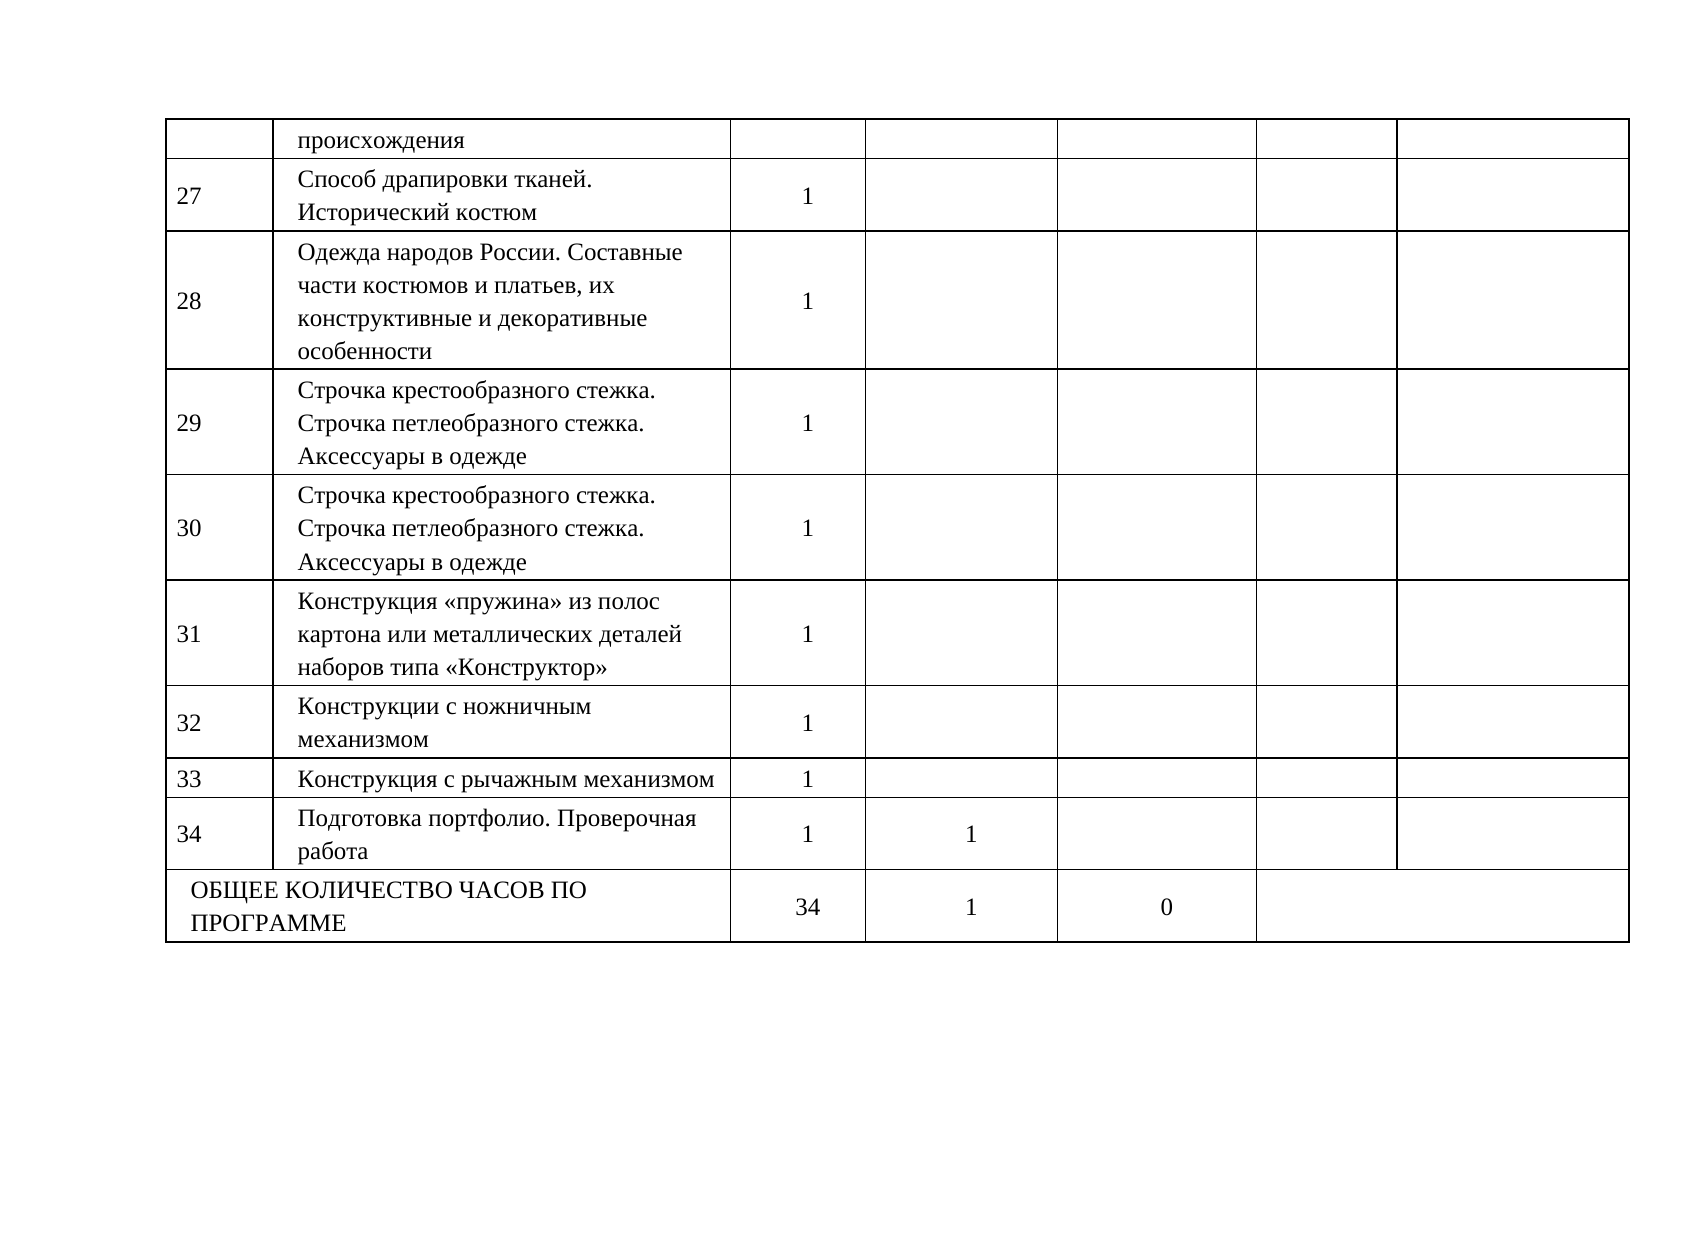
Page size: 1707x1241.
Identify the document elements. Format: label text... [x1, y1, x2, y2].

table_cell [1398, 686, 1628, 757]
table_cell Конструкции с ножничным механизмом [274, 686, 730, 757]
table_cell [1058, 759, 1256, 796]
table_cell [866, 759, 1057, 796]
table_cell 33 [167, 759, 272, 796]
table_cell [1257, 581, 1396, 684]
table_cell [1058, 370, 1256, 474]
table_cell 1 [731, 475, 865, 579]
table_cell 31 [167, 581, 272, 684]
table_cell 28 [167, 232, 272, 368]
table_cell [1257, 759, 1396, 796]
table_cell [1257, 120, 1396, 157]
table_cell 1 [866, 870, 1057, 941]
table_cell Конструкция с рычажным механизмом [274, 759, 730, 796]
table_cell [1257, 798, 1396, 869]
table_cell 1 [731, 798, 865, 869]
table_cell [1058, 475, 1256, 579]
table_cell 1 [731, 759, 865, 796]
table_cell [866, 159, 1057, 230]
table_cell [1058, 159, 1256, 230]
table_cell [1257, 475, 1396, 579]
table_cell [1398, 370, 1628, 474]
table_cell [1058, 120, 1256, 157]
table_cell 1 [731, 120, 865, 157]
table_cell [866, 686, 1057, 757]
table_cell [1398, 232, 1628, 368]
table_cell [1257, 686, 1396, 757]
table_cell [1257, 232, 1396, 368]
table_cell 1 [731, 686, 865, 757]
table_cell [1398, 759, 1628, 796]
table_cell 27 [167, 159, 272, 230]
table_cell [1058, 581, 1256, 684]
table_cell 1 [731, 159, 865, 230]
table_cell [1058, 232, 1256, 368]
table_cell 29 [167, 370, 272, 474]
table_cell Одежда народов России. Составные части костюмов и платьев, их конструктивные и декоративные особенности [274, 232, 730, 368]
table_cell 1 [731, 370, 865, 474]
table_cell [1257, 159, 1396, 230]
table_cell [1058, 798, 1256, 869]
table_cell 30 [167, 475, 272, 579]
table_cell 1 [731, 232, 865, 368]
table_cell [866, 475, 1057, 579]
table_cell Подготовка портфолио. Проверочная работа [274, 798, 730, 869]
table_cell [1398, 798, 1628, 869]
table_cell 1 [731, 581, 865, 684]
table_cell 0 [1058, 870, 1256, 941]
table_cell 32 [167, 686, 272, 757]
table_cell [1398, 475, 1628, 579]
table_cell [1257, 870, 1628, 941]
table_cell [1058, 686, 1256, 757]
table_cell 34 [167, 798, 272, 869]
table_cell [1257, 370, 1396, 474]
table_cell Способ драпировки тканей. Исторический костюм [274, 159, 730, 230]
table_cell ОБЩЕЕ КОЛИЧЕСТВО ЧАСОВ ПО ПРОГРАММЕ [167, 870, 730, 941]
table_cell [1398, 159, 1628, 230]
table_cell [1398, 120, 1628, 157]
table_cell Строчка крестообразного стежка. Строчка петлеобразного стежка. Аксессуары в одежде [274, 370, 730, 474]
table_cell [274, 120, 730, 157]
table_cell 1 [866, 798, 1057, 869]
table_cell Конструкция «пружина» из полос картона или металлических деталей наборов типа «Конструктор» [274, 581, 730, 684]
table_cell [866, 370, 1057, 474]
table_cell 34 [731, 870, 865, 941]
table_cell [866, 232, 1057, 368]
table_cell Строчка крестообразного стежка. Строчка петлеобразного стежка. Аксессуары в одежде [274, 475, 730, 579]
table_cell [866, 581, 1057, 684]
table_cell 26 [167, 120, 272, 157]
table_cell [1398, 581, 1628, 684]
table_cell [866, 120, 1057, 157]
